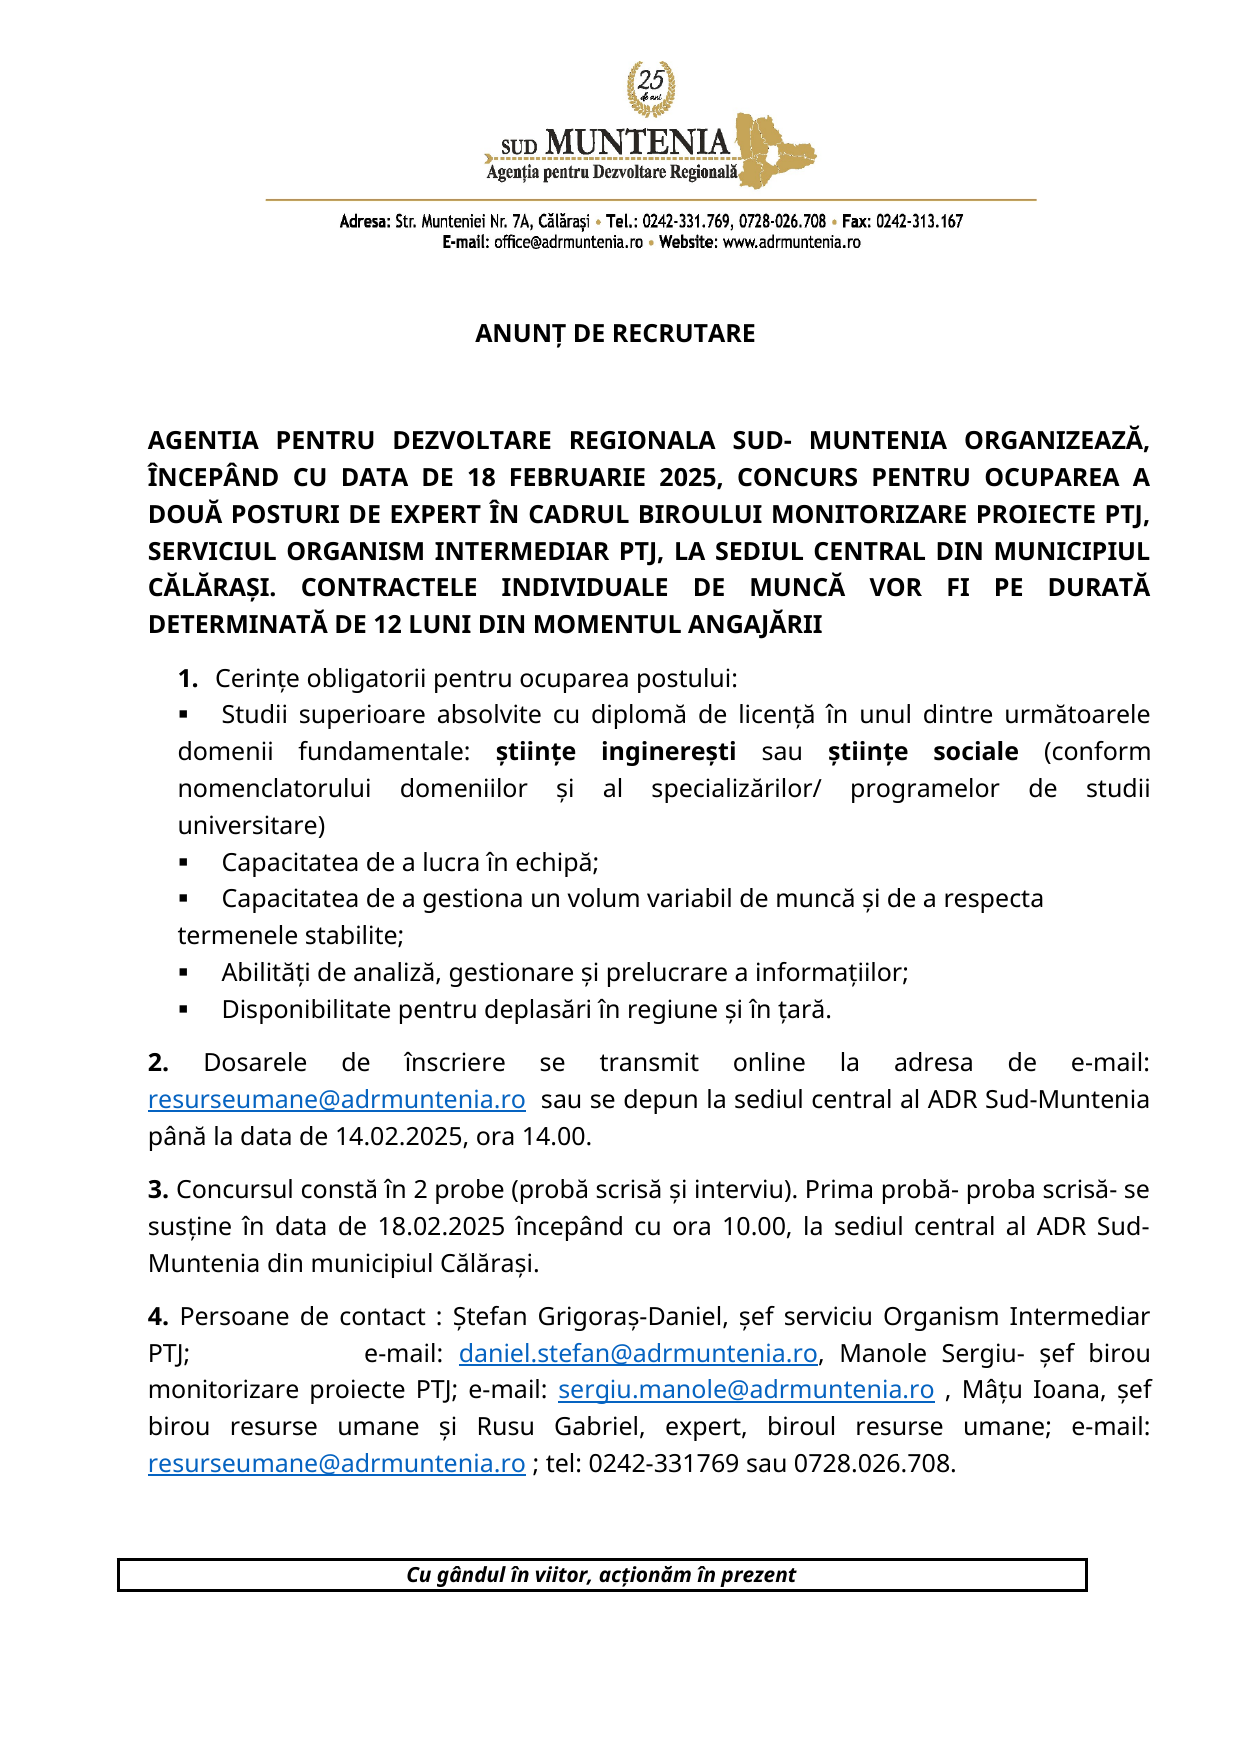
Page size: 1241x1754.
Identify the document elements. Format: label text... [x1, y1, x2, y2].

list Capacitatea de a lucra în echipă; [177, 844, 1152, 878]
list Cerințe obligatorii pentru ocuparea postului: [177, 660, 1152, 694]
list Abilități de analiză, gestionare și prelucrare a informațiilor; [177, 954, 1152, 988]
list Disponibilitate pentru deplasări în regiune și în țară. [177, 991, 1152, 1025]
text 4. Persoane de contact : Ștefan Grigoraș-Daniel, șef serviciu Organism Intermediar PTJ; e-mail: daniel.stefan@adrmuntenia.ro, Manole Sergiu- șef birou monitorizare proiecte PTJ; e-mail: sergiu.manole@adrmuntenia.ro , Mâțu Ioana, șef birou resurse umane și Rusu Gabriel, expert, biroul resurse umane; e-mail: resurseumane@adrmuntenia.ro ; tel: 0242-331769 sau 0728.026.708. [148, 1299, 1152, 1480]
text ANUNȚ DE RECRUTARE [369, 316, 1152, 350]
list Capacitatea de a gestiona un volum variabil de muncă și de a respecta termenele stabilite; [177, 881, 1152, 952]
picture [265, 61, 1037, 249]
text AGENTIA PENTRU DEZVOLTARE REGIONALA SUD- MUNTENIA ORGANIZEAZĂ, ÎNCEPÂND CU DATA DE 18 FEBRUARIE 2025, CONCURS PENTRU OCUPAREA A DOUĂ POSTURI DE EXPERT ÎN CADRUL BIROULUI MONITORIZARE PROIECTE PTJ, SERVICIUL ORGANISM INTERMEDIAR PTJ, LA SEDIUL CENTRAL DIN MUNICIPIUL CĂLĂRAȘI. CONTRACTELE INDIVIDUALE DE MUNCĂ VOR FI PE DURATĂ DETERMINATĂ DE 12 LUNI DIN MOMENTUL ANGAJĂRII [148, 423, 1152, 641]
text 2. Dosarele de înscriere se transmit online la adresa de e-mail: resurseumane@adrmuntenia.ro sau se depun la sediul central al ADR Sud-Muntenia până la data de 14.02.2025, ora 14.00. [148, 1045, 1152, 1152]
text 3. Concursul constă în 2 probe (probă scrisă și interviu). Prima probă- proba scrisă- se susține în data de 18.02.2025 începând cu ora 10.00, la sediul central al ADR Sud-Muntenia din municipiul Călărași. [148, 1172, 1152, 1279]
list Studii superioare absolvite cu diplomă de licență în unul dintre următoarele domenii fundamentale: științe inginerești sau științe sociale (conform nomenclatorului domeniilor și al specializărilor/ programelor de studii universitare) [177, 697, 1152, 841]
